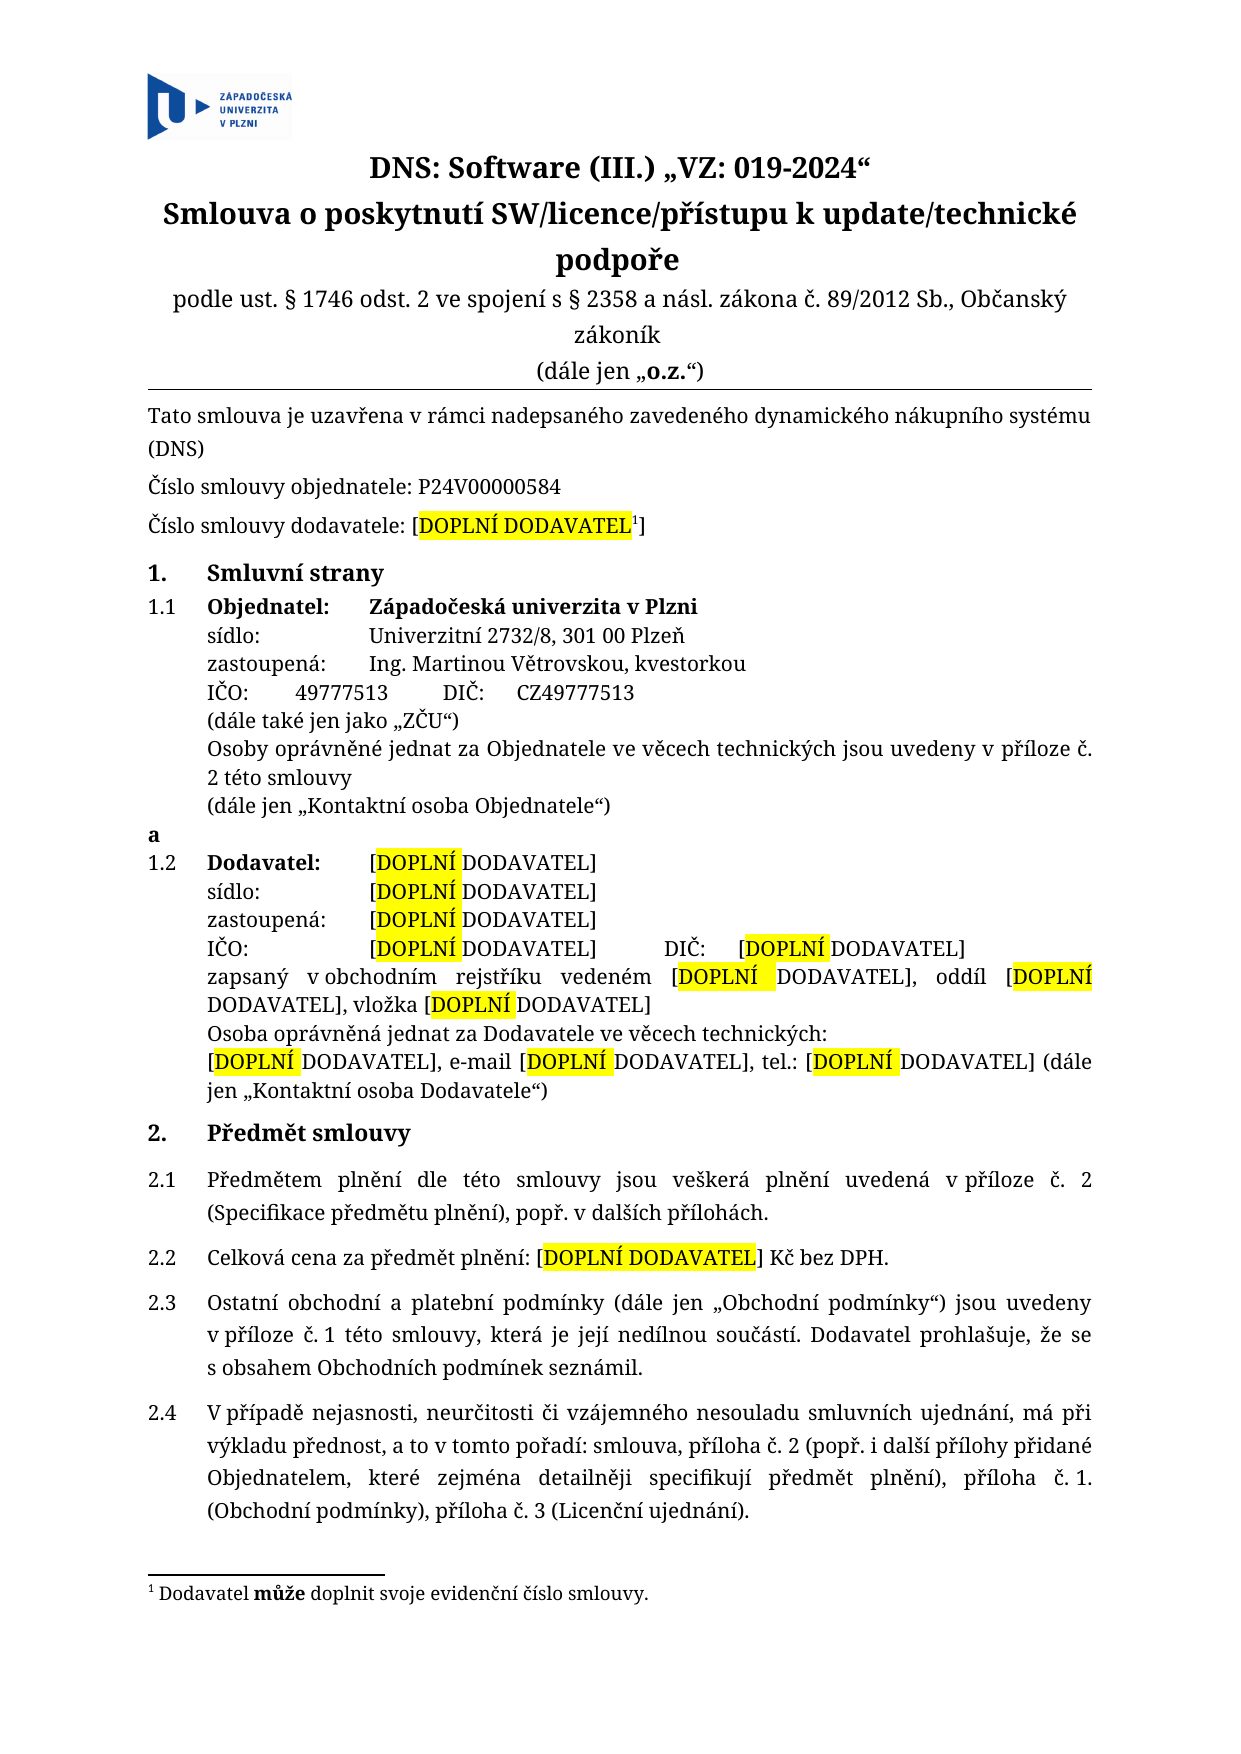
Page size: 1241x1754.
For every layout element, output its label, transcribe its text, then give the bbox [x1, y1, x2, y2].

text (dále jen „Kontaktní osoba Objednatele“) [207, 791, 1092, 820]
list Celková cena za předmět plnění: [DOPLNÍ DODAVATEL] Kč bez DPH. [756, 1243, 1092, 1271]
list Objednatel: Západočeská univerzita v Plzni [148, 592, 1092, 621]
list V případě nejasnosti, neurčitosti či vzájemného nesouladu smluvních ujednání, má při výkladu přednost, a to v tomto pořadí: smlouva, příloha č. 2 (popř. i další přílohy přidané Objednatelem, které zejména detailněji specifikují předmět plnění), příloha č. 1. (Obchodní podmínky), příloha č. 3 (Licenční ujednání). [148, 1398, 1092, 1524]
text a [148, 820, 1092, 848]
text Číslo smlouvy dodavatele: [DOPLNÍ DODAVATEL] [632, 511, 1092, 540]
text Osoba oprávněná jednat za Dodavatele ve věcech technických: [207, 1019, 1092, 1047]
text [DOPLNÍ DODAVATEL], e-mail [DOPLNÍ DODAVATEL], tel.: [DOPLNÍ DODAVATEL] (dále jen „Kontaktní osoba Dodavatele“) [207, 1047, 1092, 1104]
list Dodavatel: [DOPLNÍ DODAVATEL] [148, 848, 376, 877]
picture [147, 73, 292, 140]
text IČO: 49777513 DIČ: CZ49777513 [207, 678, 1092, 706]
text sídlo: Univerzitní 2732/8, 301 00 Plzeň [207, 621, 1092, 649]
list Předmět smlouvy [148, 1117, 1092, 1148]
text Smlouva o poskytnutí SW/licence/přístupu k update/technické podpoře podle ust. § 1746 odst. 2 ve spojení s § 2358 a násl. zákona č. 89/2012 Sb., Občanský zákoník (dále jen „o.z.“) [148, 193, 1092, 389]
list Předmětem plnění dle této smlouvy jsou veškerá plnění uvedená v příloze č. 2 (Specifikace předmětu plnění), popř. v dalších přílohách. [148, 1165, 1092, 1226]
text DNS: Software (III.) „VZ: 019-2024“ [148, 148, 1092, 187]
text zastoupená: [DOPLNÍ DODAVATEL] [207, 905, 376, 934]
text Číslo smlouvy dodavatele: [DOPLNÍ DODAVATEL] [148, 511, 419, 540]
text zapsaný v obchodním rejstříku vedeném [DOPLNÍ DODAVATEL], oddíl [DOPLNÍ DODAVATEL], vložka [DOPLNÍ DODAVATEL] [207, 962, 1092, 1019]
text Osoby oprávněné jednat za Objednatele ve věcech technických jsou uvedeny v příloze č. 2 této smlouvy [207, 734, 1092, 791]
text sídlo: [DOPLNÍ DODAVATEL] [207, 877, 376, 905]
text zastoupená: [DOPLNÍ DODAVATEL] [462, 905, 1092, 934]
text IČO: [DOPLNÍ DODAVATEL] DIČ: [DOPLNÍ DODAVATEL] [462, 934, 745, 962]
text sídlo: [DOPLNÍ DODAVATEL] [462, 877, 1092, 905]
list Smluvní strany [148, 556, 1092, 588]
text (dále také jen jako „ZČU“) [207, 706, 1092, 734]
text IČO: [DOPLNÍ DODAVATEL] DIČ: [DOPLNÍ DODAVATEL] [830, 934, 1092, 962]
list Celková cena za předmět plnění: [DOPLNÍ DODAVATEL] Kč bez DPH. [148, 1243, 543, 1271]
text IČO: [DOPLNÍ DODAVATEL] DIČ: [DOPLNÍ DODAVATEL] [207, 934, 376, 962]
text zastoupená: Ing. Martinou Větrovskou, kvestorkou [207, 649, 1092, 678]
list Ostatní obchodní a platební podmínky (dále jen „Obchodní podmínky“) jsou uvedeny v příloze č. 1 této smlouvy, která je její nedílnou součástí. Dodavatel prohlašuje, že se s obsahem Obchodních podmínek seznámil. [148, 1288, 1092, 1382]
text Tato smlouva je uzavřena v rámci nadepsaného zavedeného dynamického nákupního systému (DNS) [148, 401, 1092, 462]
list Dodavatel: [DOPLNÍ DODAVATEL] [462, 848, 1092, 877]
text Číslo smlouvy objednatele: P24V00000584 [148, 472, 1092, 501]
